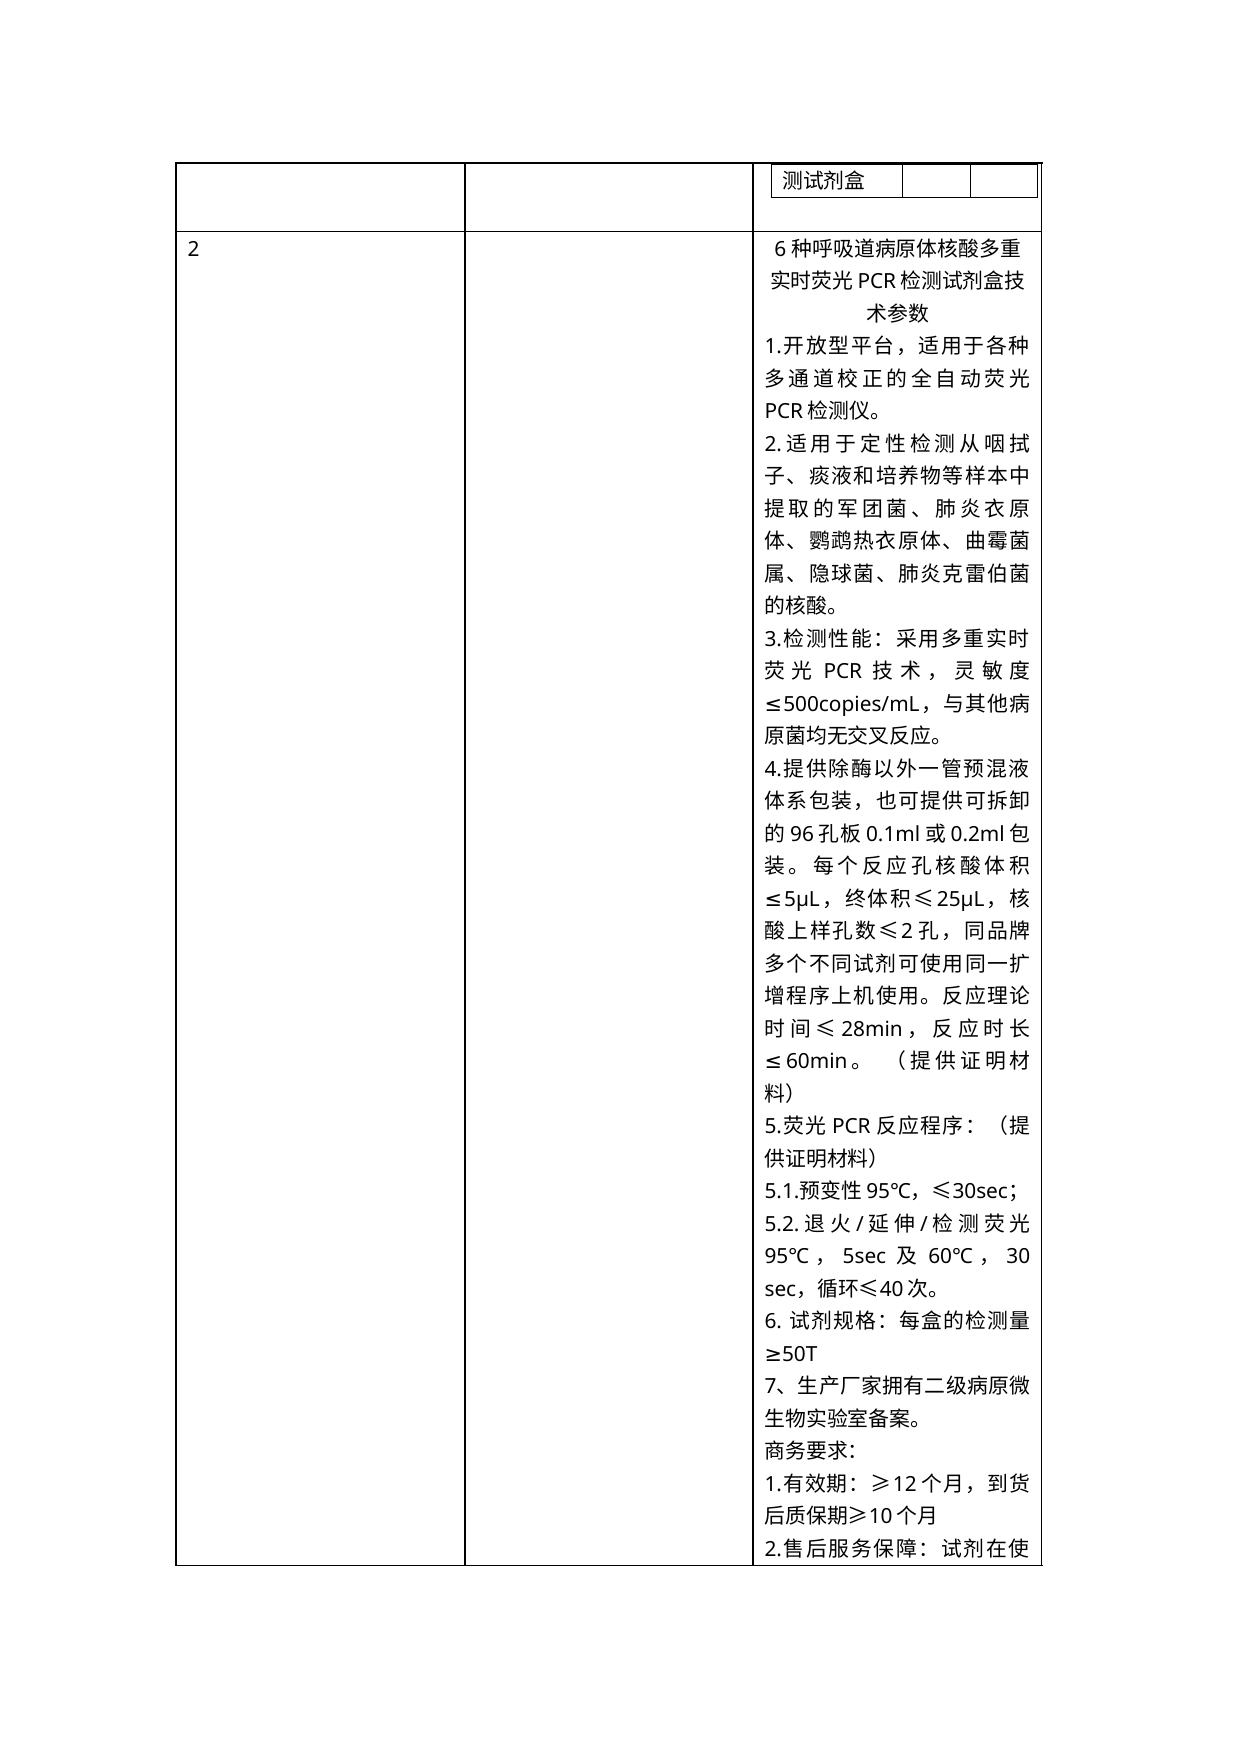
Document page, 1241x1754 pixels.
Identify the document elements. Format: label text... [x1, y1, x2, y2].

table_cell 2 [177, 232, 464, 1565]
table_cell 1 [177, 164, 464, 231]
table_cell [466, 164, 752, 231]
table_cell [466, 232, 752, 1565]
table_cell [754, 164, 1041, 231]
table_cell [754, 232, 1041, 1565]
